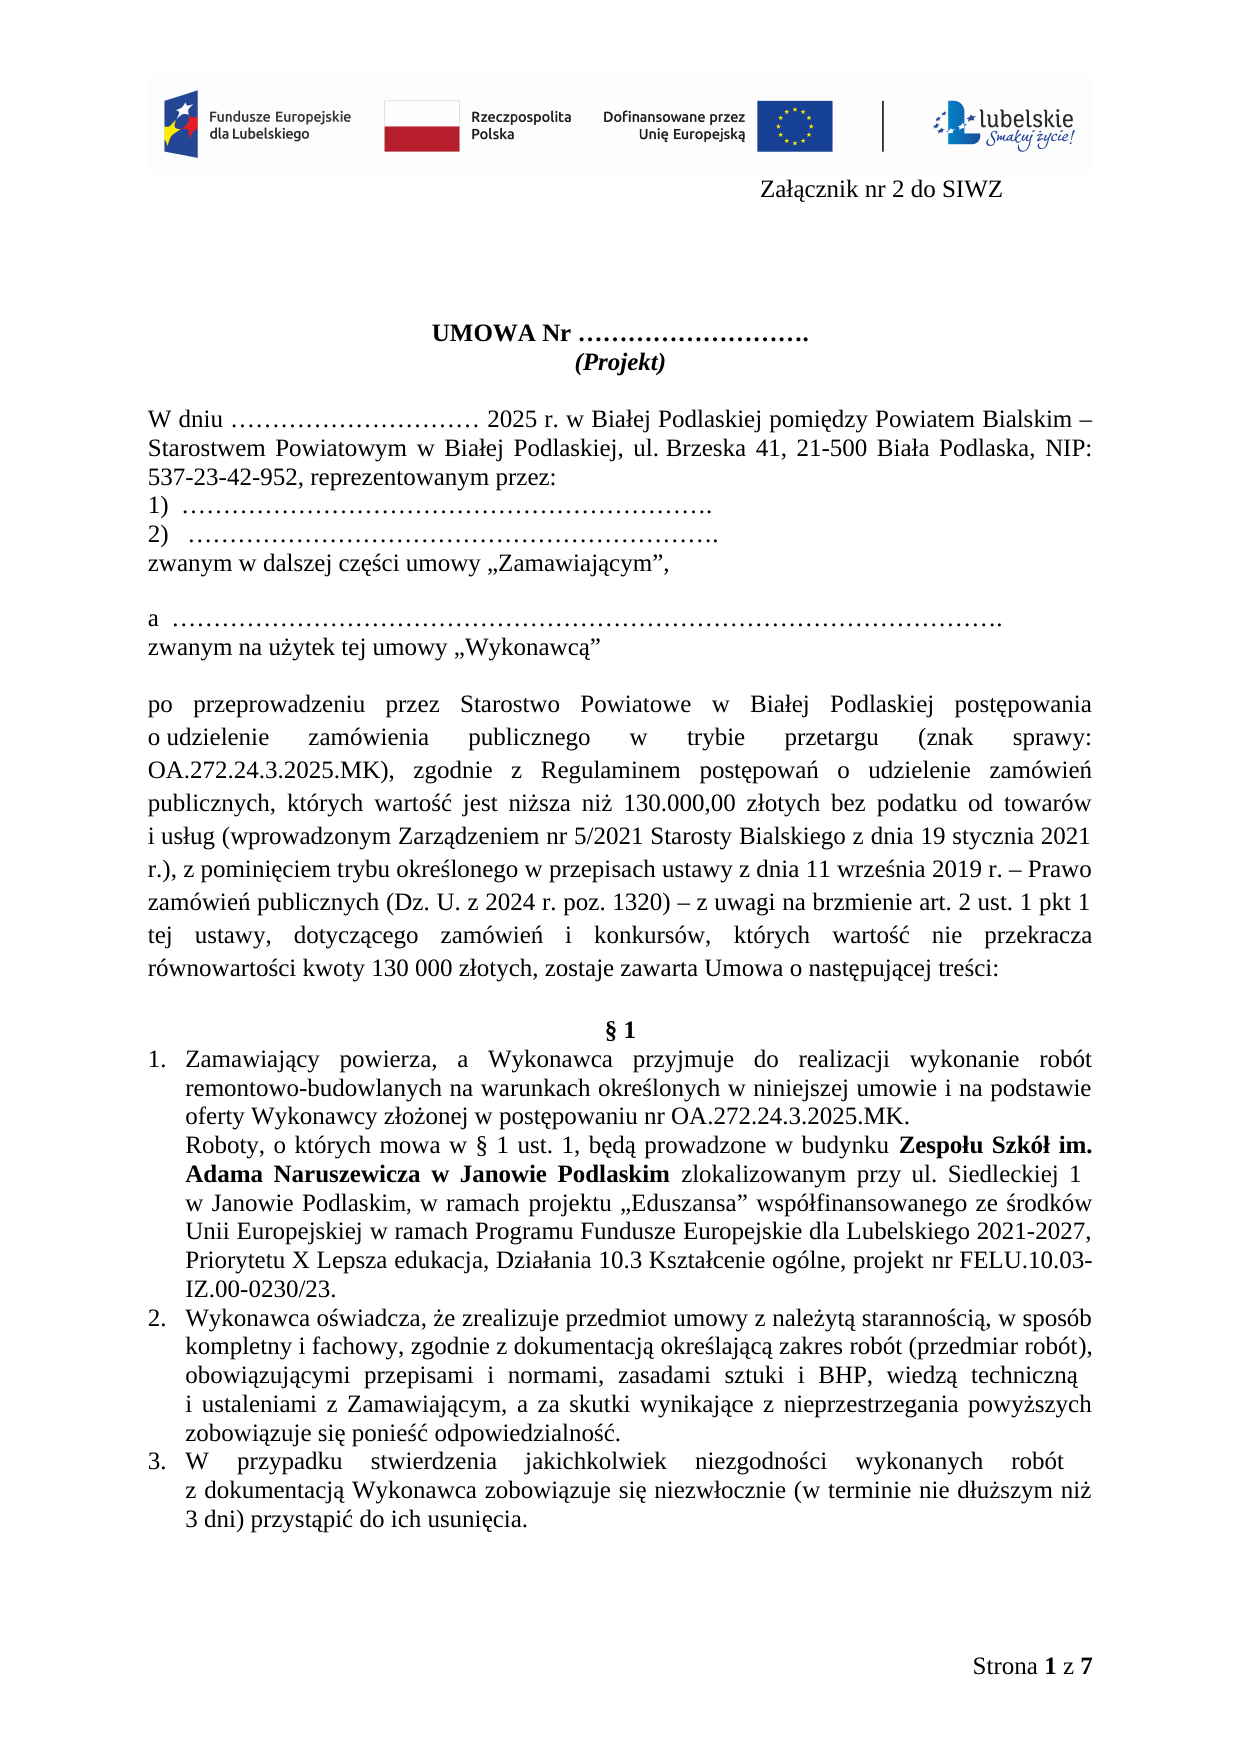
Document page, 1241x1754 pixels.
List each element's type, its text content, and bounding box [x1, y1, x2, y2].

text W dniu ………………………… 2025 r. w Białej Podlaskiej pomiędzy Powiatem Bialskim – Starostwem Powiatowym w Białej Podlaskiej, ul. Brzeska 41, 21-500 Biała Podlaska, NIP: 537-23-42-952, reprezentowanym przez: [148, 404, 1093, 490]
text (Projekt) [148, 347, 1093, 375]
text Załącznik nr 2 do SIWZ [148, 174, 1093, 203]
list Wykonawca oświadcza, że zrealizuje przedmiot umowy z należytą starannością, w sposób kompletny i fachowy, zgodnie z dokumentacją określającą zakres robót (przedmiar robót), obowiązującymi przepisami i normami, zasadami sztuki i BHP, wiedzą techniczną i ustaleniami z Zamawiającym, a za skutki wynikające z nieprzestrzegania powyższych zobowiązuje się ponieść odpowiedzialność. [148, 1303, 1093, 1446]
text po przeprowadzeniu przez Starostwo Powiatowe w Białej Podlaskiej postępowania o udzielenie zamówienia publicznego w trybie przetargu (znak sprawy: OA.272.24.3.2025.MK), zgodnie z Regulaminem postępowań o udzielenie zamówień publicznych, których wartość jest niższa niż 130.000,00 złotych bez podatku od towarów i usług (wprowadzonym Zarządzeniem nr 5/2021 Starosty Bialskiego z dnia 19 stycznia 2021 r.), z pominięciem trybu określonego w przepisach ustawy z dnia 11 września 2019 r. – Prawo zamówień publicznych (Dz. U. z 2024 r. poz. 1320) – z uwagi na brzmienie art. 2 ust. 1 pkt 1 tej ustawy, dotyczącego zamówień i konkursów, których wartość nie przekracza równowartości kwoty 130 000 złotych, zostaje zawarta Umowa o następującej treści: [148, 689, 1093, 982]
text § 1 [148, 1015, 1093, 1044]
text UMOWA Nr ………………………. [148, 318, 1093, 347]
list Zamawiający powierza, a Wykonawca przyjmuje do realizacji wykonanie robót remontowo-budowlanych na warunkach określonych w niniejszej umowie i na podstawie oferty Wykonawcy złożonej w postępowaniu nr OA.272.24.3.2025.MK. [148, 1044, 1093, 1130]
text zwanym w dalszej części umowy „Zamawiającym”, [148, 548, 1093, 577]
text a ………………………………………………………………………………………. [148, 603, 1093, 632]
list Roboty, o których mowa w § 1 ust. 1, będą prowadzone w budynku Zespołu Szkół im. Adama Naruszewicza w Janowie Podlaskim zlokalizowanym przy ul. Siedleckiej 1 w Janowie Podlaskim, w ramach projektu „Eduszansa” współfinansowanego ze środków Unii Europejskiej w ramach Programu Fundusze Europejskie dla Lubelskiego 2021-2027, Priorytetu X Lepsza edukacja, Działania 10.3 Kształcenie ogólne, projekt nr FELU.10.03-IZ.00-0230/23. [185, 1130, 1093, 1303]
text zwanym na użytek tej umowy „Wykonawcą” [148, 632, 1093, 661]
text 1) ………………………………………………………. [148, 490, 1093, 519]
list W przypadku stwierdzenia jakichkolwiek niezgodności wykonanych robót z dokumentacją Wykonawca zobowiązuje się niezwłocznie (w terminie nie dłuższym niż 3 dni) przystąpić do ich usunięcia. [148, 1446, 1093, 1533]
text 2) ………………………………………………………. [148, 519, 1093, 548]
picture [147, 73, 1092, 175]
